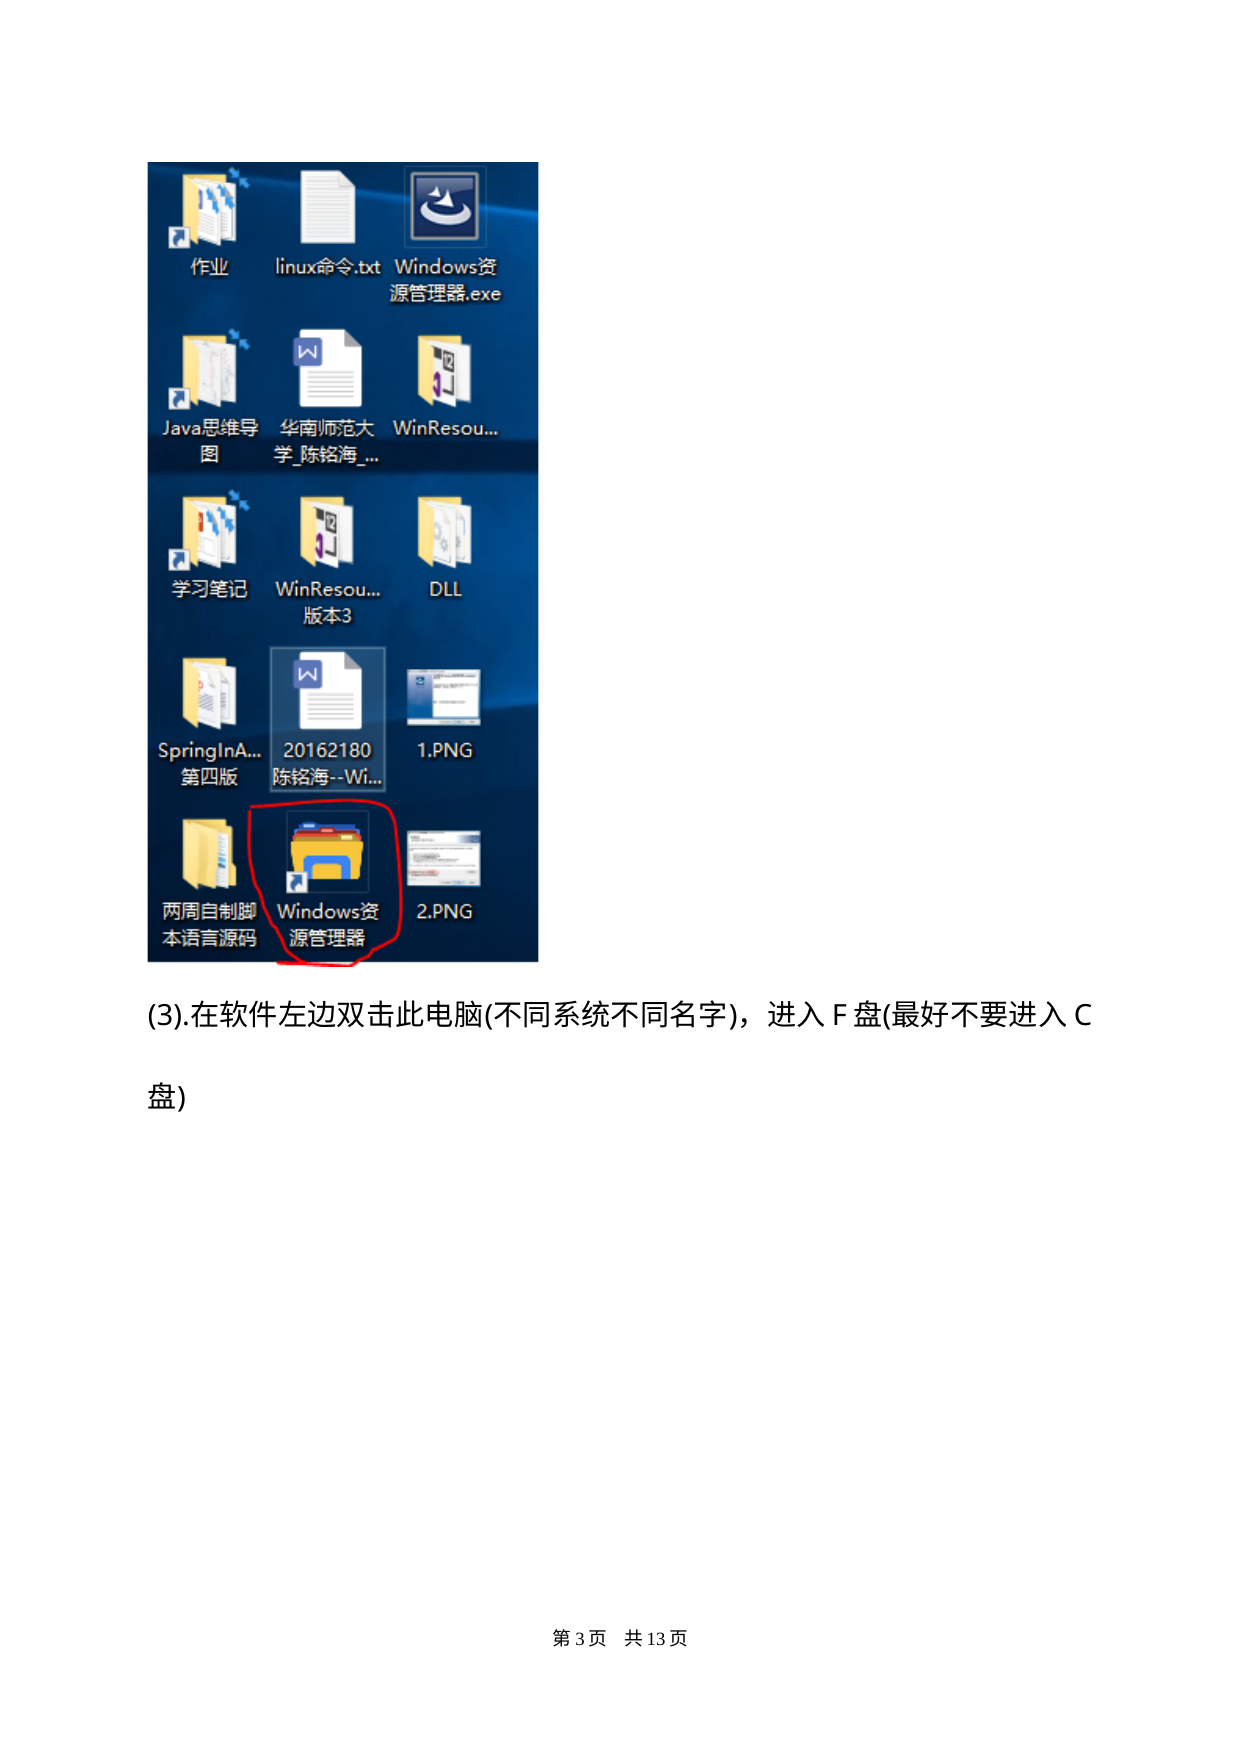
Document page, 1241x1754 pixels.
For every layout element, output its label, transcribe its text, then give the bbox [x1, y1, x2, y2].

list (3).在软件左边双击此电脑(不同系统不同名字)，进入F盘(最好不要进入C盘) [148, 981, 1092, 1127]
picture [147, 162, 539, 967]
